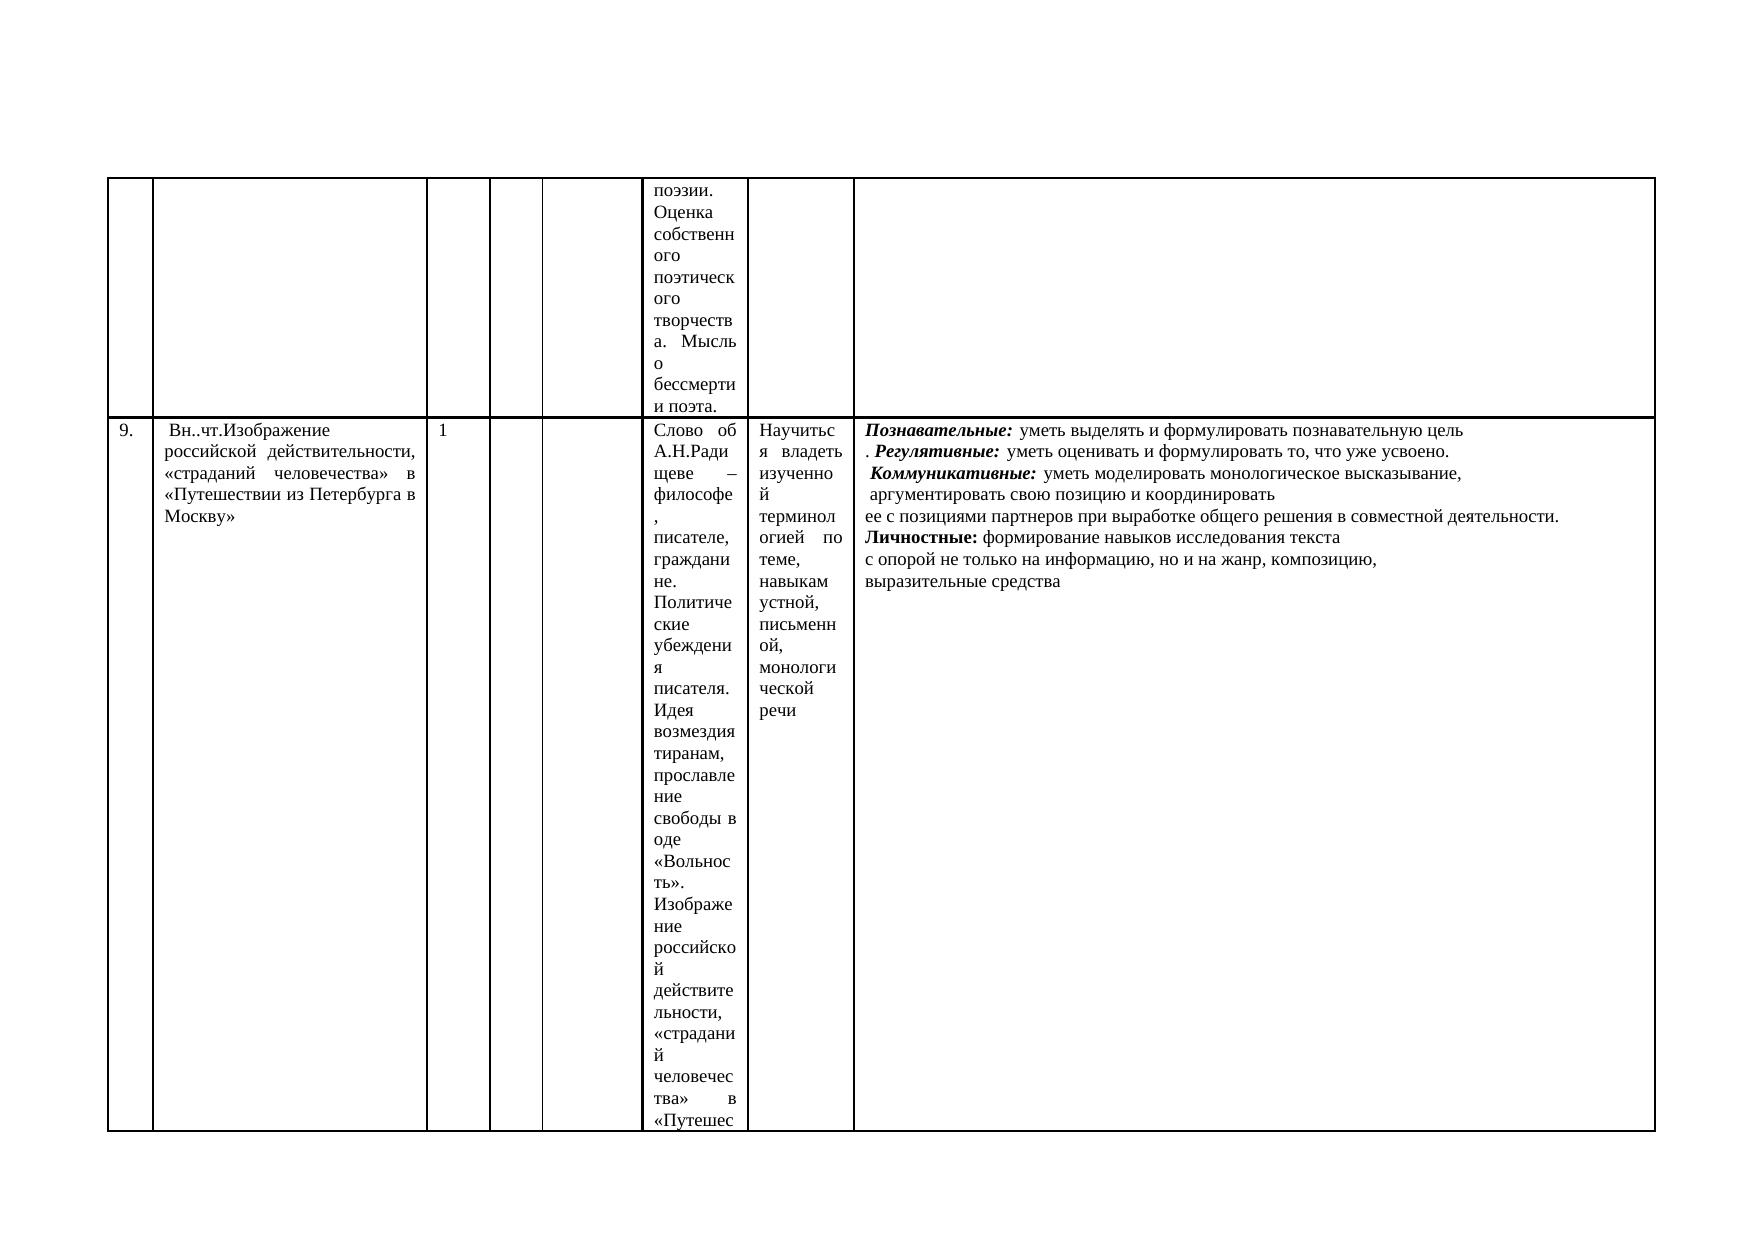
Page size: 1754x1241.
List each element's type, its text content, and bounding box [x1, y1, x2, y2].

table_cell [154, 179, 426, 416]
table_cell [644, 179, 747, 416]
table_cell 8 [109, 179, 152, 416]
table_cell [749, 179, 853, 416]
table_cell 1 [428, 179, 489, 416]
table_cell [491, 419, 542, 1130]
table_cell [749, 419, 853, 1130]
table_cell [543, 179, 641, 416]
table_cell [543, 419, 641, 1130]
table_cell 9. [109, 419, 152, 1130]
table_cell 1 [428, 419, 489, 1130]
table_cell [154, 419, 426, 1130]
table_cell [855, 419, 1654, 1130]
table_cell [644, 419, 747, 1130]
table_cell [491, 179, 542, 416]
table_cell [855, 179, 1654, 416]
